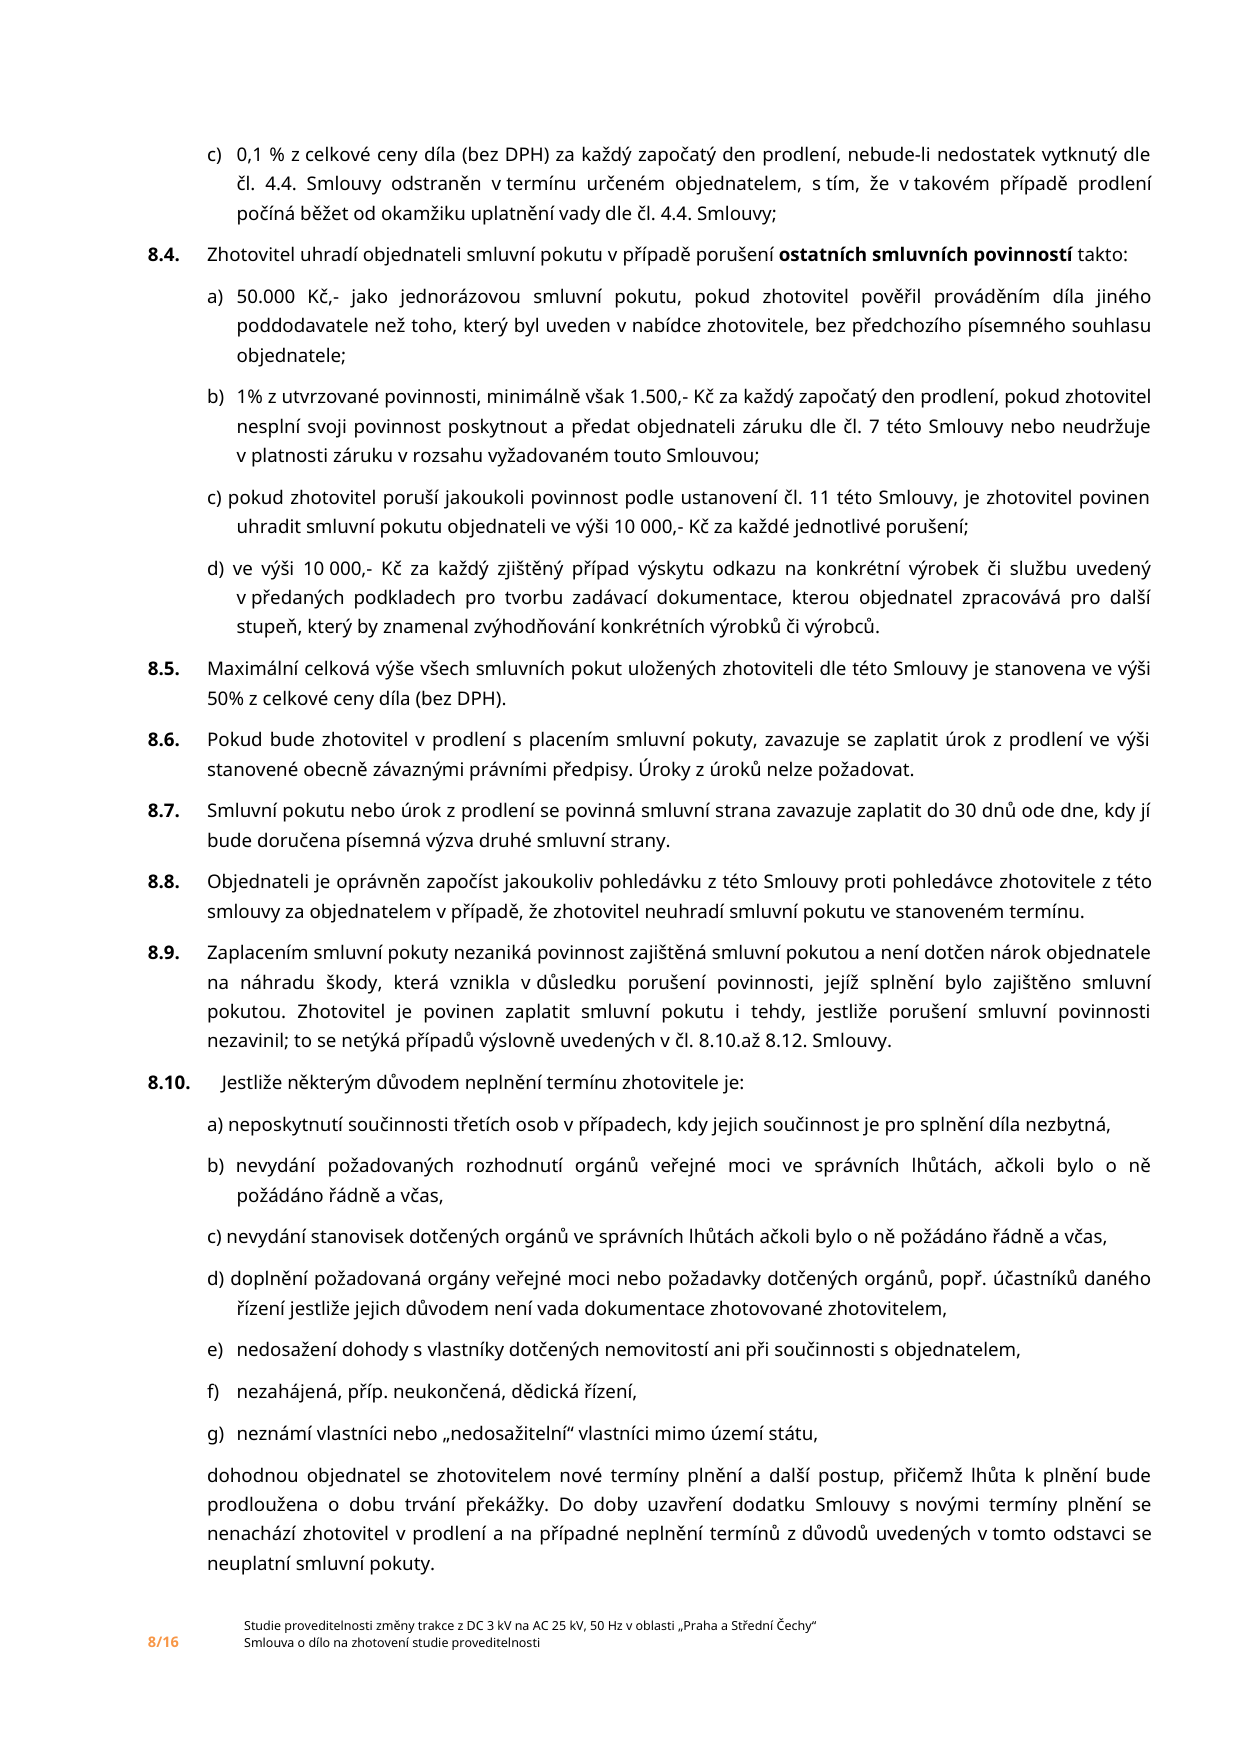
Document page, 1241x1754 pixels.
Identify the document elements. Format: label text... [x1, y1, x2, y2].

text a) 50.000 Kč,- jako jednorázovou smluvní pokutu, pokud zhotovitel pověřil prováděním díla jiného poddodavatele než toho, který byl uveden v nabídce zhotovitele, bez předchozího písemného souhlasu objednatele; [207, 283, 1152, 368]
text 8.6. Pokud bude zhotovitel v prodlení s placením smluvní pokuty, zavazuje se zaplatit úrok z prodlení ve výši stanovené obecně závaznými právními předpisy. Úroky z úroků nelze požadovat. [148, 727, 1152, 781]
text 8.4. Zhotovitel uhradí objednateli smluvní pokutu v případě porušení ostatních smluvních povinností takto: [148, 242, 1152, 267]
text dohodnou objednatel se zhotovitelem nové termíny plnění a další postup, přičemž lhůta k plnění bude prodloužena o dobu trvání překážky. Do doby uzavření dodatku Smlouvy s novými termíny plnění se nenachází zhotovitel v prodlení a na případné neplnění termínů z důvodů uvedených v tomto odstavci se neuplatní smluvní pokuty. [207, 1462, 1152, 1575]
text 8.5. Maximální celková výše všech smluvních pokut uložených zhotoviteli dle této Smlouvy je stanovena ve výši 50% z celkové ceny díla (bez DPH). [148, 656, 1152, 710]
text f) nezahájená, příp. neukončená, dědická řízení, [207, 1378, 1152, 1404]
text 8.7. Smluvní pokutu nebo úrok z prodlení se povinná smluvní strana zavazuje zaplatit do 30 dnů ode dne, kdy jí bude doručena písemná výzva druhé smluvní strany. [148, 798, 1152, 852]
text d) doplnění požadovaná orgány veřejné moci nebo požadavky dotčených orgánů, popř. účastníků daného řízení jestliže jejich důvodem není vada dokumentace zhotovované zhotovitelem, [207, 1266, 1152, 1320]
text 8.9. Zaplacením smluvní pokuty nezaniká povinnost zajištěná smluvní pokutou a není dotčen nárok objednatele na náhradu škody, která vznikla v důsledku porušení povinnosti, jejíž splnění bylo zajištěno smluvní pokutou. Zhotovitel je povinen zaplatit smluvní pokutu i tehdy, jestliže porušení smluvní povinnosti nezavinil; to se netýká případů výslovně uvedených v čl. 8.10.až 8.12. Smlouvy. [148, 940, 1152, 1053]
text g) neznámí vlastníci nebo „nedosažitelní“ vlastníci mimo území státu, [207, 1420, 1152, 1446]
text c) pokud zhotovitel poruší jakoukoli povinnost podle ustanovení čl. 11 této Smlouvy, je zhotovitel povinen uhradit smluvní pokutu objednateli ve výši 10 000,- Kč za každé jednotlivé porušení; [207, 484, 1152, 539]
text b) 1% z utvrzované povinnosti, minimálně však 1.500,- Kč za každý započatý den prodlení, pokud zhotovitel nesplní svoji povinnost poskytnout a předat objednateli záruku dle čl. 7 této Smlouvy nebo neudržuje v platnosti záruku v rozsahu vyžadovaném touto Smlouvou; [207, 384, 1152, 468]
text c) 0,1 % z celkové ceny díla (bez DPH) za každý započatý den prodlení, nebude-li nedostatek vytknutý dle čl. 4.4. Smlouvy odstraněn v termínu určeném objednatelem, s tím, že v takovém případě prodlení počíná běžet od okamžiku uplatnění vady dle čl. 4.4. Smlouvy; [207, 141, 1152, 226]
text 8.10. Jestliže některým důvodem neplnění termínu zhotovitele je: [148, 1069, 1152, 1095]
text b) nevydání požadovaných rozhodnutí orgánů veřejné moci ve správních lhůtách, ačkoli bylo o ně požádáno řádně a včas, [207, 1153, 1152, 1208]
text e) nedosažení dohody s vlastníky dotčených nemovitostí ani při součinnosti s objednatelem, [207, 1337, 1152, 1362]
text c) nevydání stanovisek dotčených orgánů ve správních lhůtách ačkoli bylo o ně požádáno řádně a včas, [207, 1224, 1152, 1249]
text d) ve výši 10 000,- Kč za každý zjištěný případ výskytu odkazu na konkrétní výrobek či službu uvedený v předaných podkladech pro tvorbu zadávací dokumentace, kterou objednatel zpracovává pro další stupeň, který by znamenal zvýhodňování konkrétních výrobků či výrobců. [207, 555, 1152, 639]
text a) neposkytnutí součinnosti třetích osob v případech, kdy jejich součinnost je pro splnění díla nezbytná, [207, 1111, 1152, 1137]
text 8.8. Objednateli je oprávněn započíst jakoukoliv pohledávku z této Smlouvy proti pohledávce zhotovitele z této smlouvy za objednatelem v případě, že zhotovitel neuhradí smluvní pokutu ve stanoveném termínu. [148, 869, 1152, 923]
